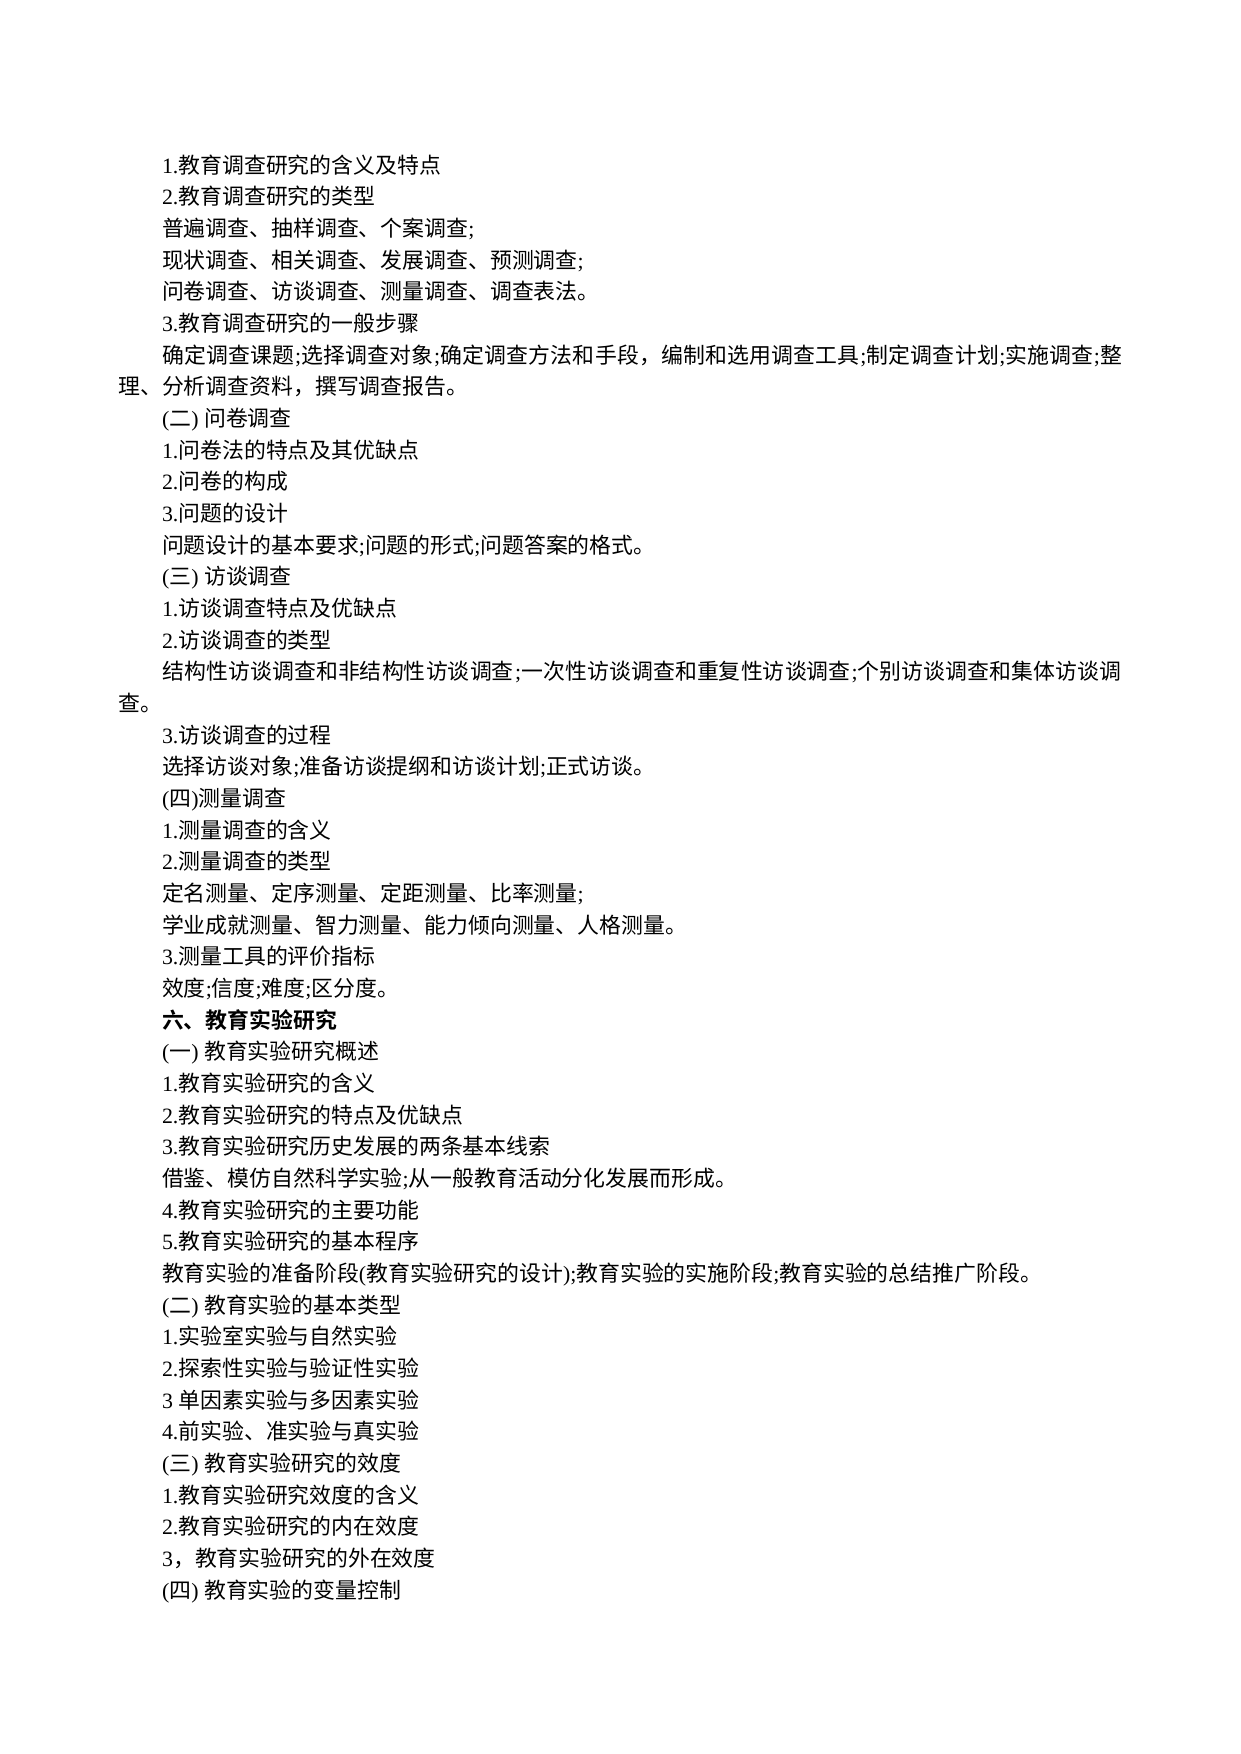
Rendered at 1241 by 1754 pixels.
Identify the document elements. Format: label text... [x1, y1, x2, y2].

text (四)测量调查 [118, 781, 1122, 813]
text 1.教育实验研究的含义 [118, 1066, 1122, 1098]
text 3.访谈调查的过程 [118, 718, 1122, 749]
text (二) 问卷调查 [118, 401, 1122, 433]
text 1.教育实验研究效度的含义 [118, 1478, 1122, 1509]
text 效度;信度;难度;区分度。 [118, 971, 1122, 1003]
text 定名测量、定序测量、定距测量、比率测量; [118, 876, 1122, 908]
text 学业成就测量、智力测量、能力倾向测量、人格测量。 [118, 908, 1122, 939]
text 5.教育实验研究的基本程序 [118, 1224, 1122, 1256]
text 3.教育调查研究的一般步骤 [118, 306, 1122, 338]
text 1.问卷法的特点及其优缺点 [118, 433, 1122, 464]
text 2.问卷的构成 [118, 464, 1122, 496]
text 3.问题的设计 [118, 496, 1122, 528]
text 4.教育实验研究的主要功能 [118, 1193, 1122, 1224]
text 2.教育实验研究的内在效度 [118, 1509, 1122, 1541]
text 结构性访谈调查和非结构性访谈调查;一次性访谈调查和重复性访谈调查;个别访谈调查和集体访谈调查。 [118, 654, 1122, 718]
text (一) 教育实验研究概述 [118, 1034, 1122, 1066]
text 4.前实验、准实验与真实验 [118, 1414, 1122, 1446]
text 2.教育实验研究的特点及优缺点 [118, 1098, 1122, 1129]
text 2.访谈调查的类型 [118, 623, 1122, 654]
text (四) 教育实验的变量控制 [118, 1573, 1122, 1604]
text 3，教育实验研究的外在效度 [118, 1541, 1122, 1573]
text 3 单因素实验与多因素实验 [118, 1383, 1122, 1414]
text 2.教育调查研究的类型 [118, 179, 1122, 211]
text 借鉴、模仿自然科学实验;从一般教育活动分化发展而形成。 [118, 1161, 1122, 1193]
text 问卷调查、访谈调查、测量调查、调查表法。 [118, 274, 1122, 306]
text 1.测量调查的含义 [118, 813, 1122, 844]
text 普遍调查、抽样调查、个案调查; [118, 211, 1122, 243]
text 1.实验室实验与自然实验 [118, 1319, 1122, 1351]
text 2.测量调查的类型 [118, 844, 1122, 876]
text 3.测量工具的评价指标 [118, 939, 1122, 971]
text 现状调查、相关调查、发展调查、预测调查; [118, 243, 1122, 274]
text 3.教育实验研究历史发展的两条基本线索 [118, 1129, 1122, 1161]
text (二) 教育实验的基本类型 [118, 1288, 1122, 1319]
text 选择访谈对象;准备访谈提纲和访谈计划;正式访谈。 [118, 749, 1122, 781]
text 问题设计的基本要求;问题的形式;问题答案的格式。 [118, 528, 1122, 559]
text 六、教育实验研究 [118, 1003, 1122, 1034]
text 1.访谈调查特点及优缺点 [118, 591, 1122, 623]
text 教育实验的准备阶段(教育实验研究的设计);教育实验的实施阶段;教育实验的总结推广阶段。 [118, 1256, 1122, 1288]
text 1.教育调查研究的含义及特点 [118, 148, 1122, 179]
text (三) 教育实验研究的效度 [118, 1446, 1122, 1478]
text 2.探索性实验与验证性实验 [118, 1351, 1122, 1383]
text (三) 访谈调查 [118, 559, 1122, 591]
text 确定调查课题;选择调查对象;确定调查方法和手段，编制和选用调查工具;制定调查计划;实施调查;整理、分析调查资料，撰写调查报告。 [118, 338, 1122, 401]
